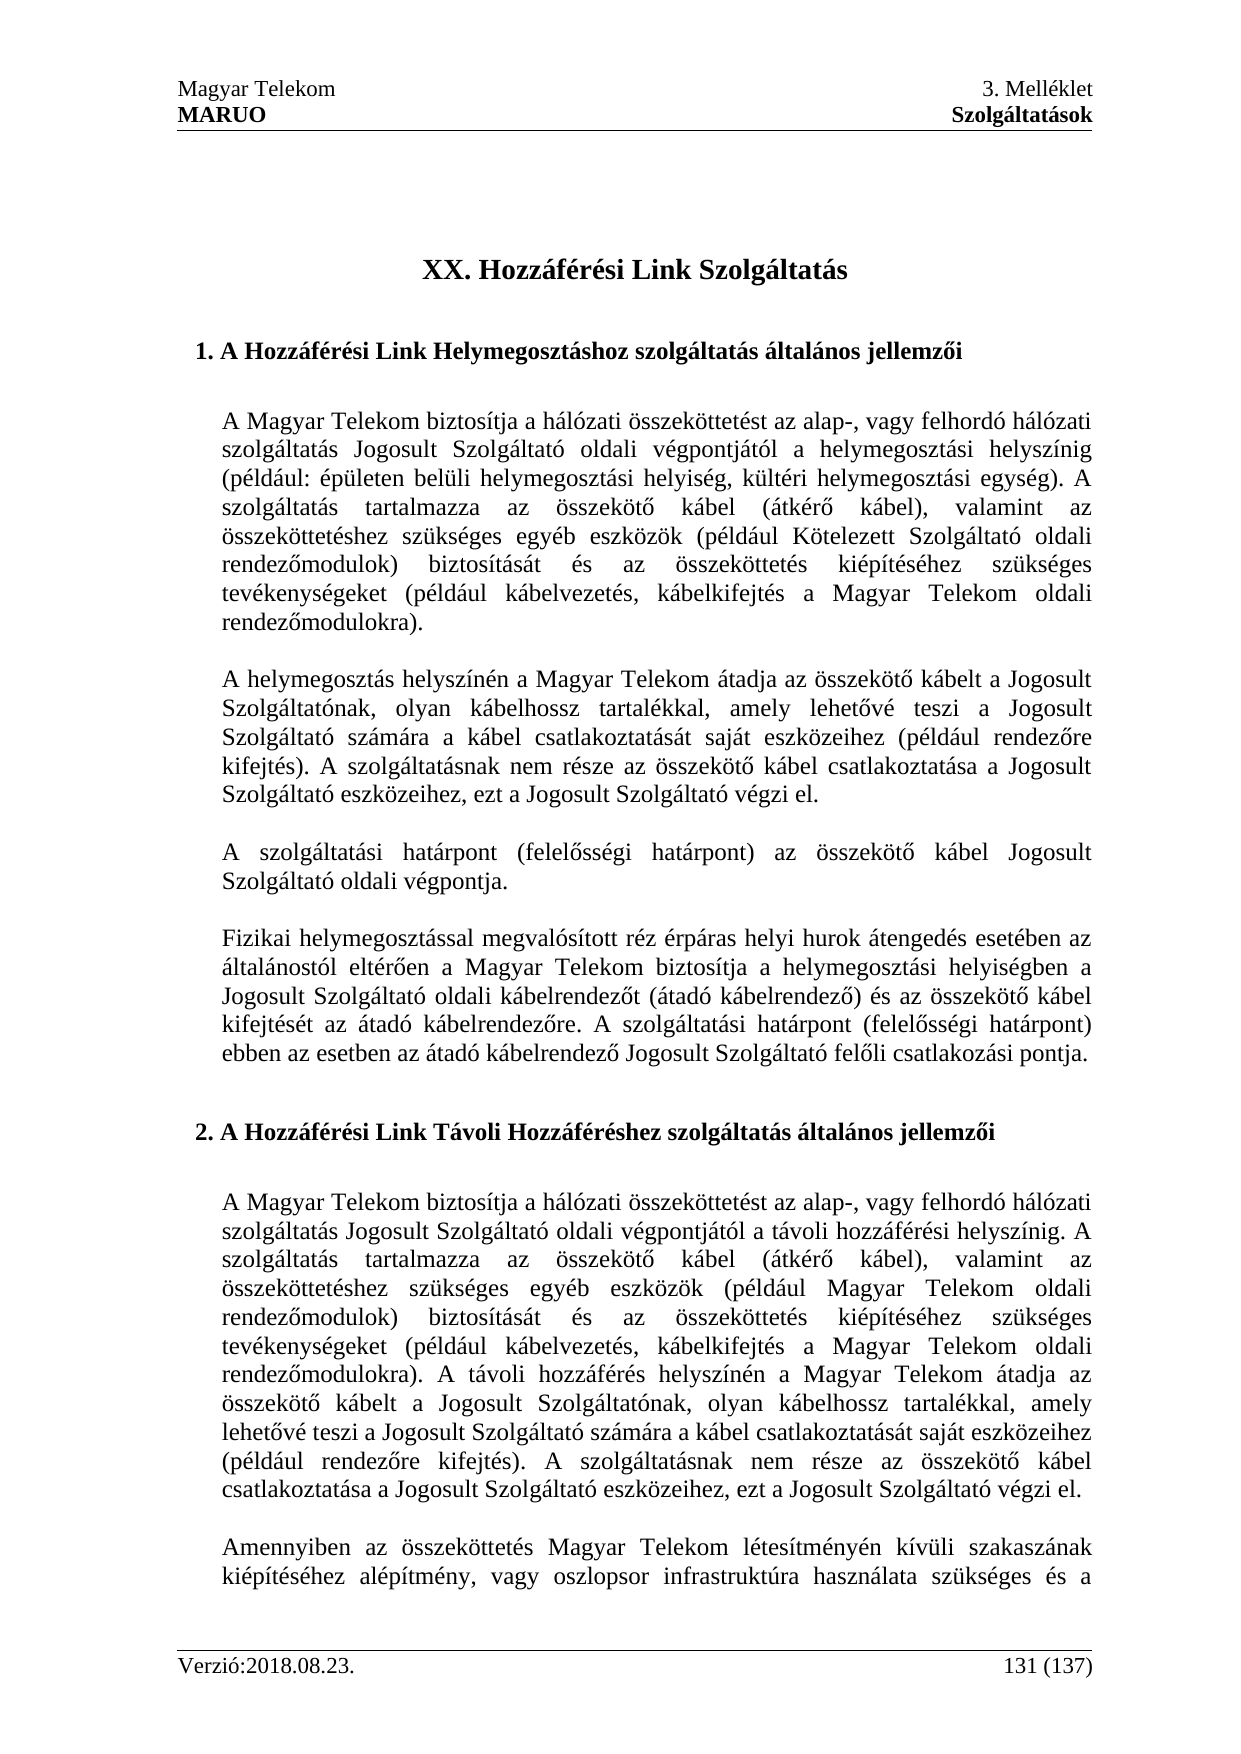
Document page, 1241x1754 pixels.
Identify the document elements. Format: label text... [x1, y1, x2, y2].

subtitle 2. A Hozzáférési Link Távoli Hozzáféréshez szolgáltatás általános jellemzői [195, 1117, 1092, 1146]
subtitle 1. A Hozzáférési Link Helymegosztáshoz szolgáltatás általános jellemzői [195, 336, 1092, 364]
text A Magyar Telekom biztosítja a hálózati összeköttetést az alap-, vagy felhordó hálózati szolgáltatás Jogosult Szolgáltató oldali végpontjától a távoli hozzáférési helyszínig. A szolgáltatás tartalmazza az összekötő kábel (átkérő kábel), valamint az összeköttetéshez szükséges egyéb eszközök (például Magyar Telekom oldali rendezőmodulok) biztosítását és az összeköttetés kiépítéséhez szükséges tevékenységeket (például kábelvezetés, kábelkifejtés a Magyar Telekom oldali rendezőmodulokra). A távoli hozzáférés helyszínén a Magyar Telekom átadja az összekötő kábelt a Jogosult Szolgáltatónak, olyan kábelhossz tartalékkal, amely lehetővé teszi a Jogosult Szolgáltató számára a kábel csatlakoztatását saját eszközeihez (például rendezőre kifejtés). A szolgáltatásnak nem része az összekötő kábel csatlakoztatása a Jogosult Szolgáltató eszközeihez, ezt a Jogosult Szolgáltató végzi el. [204, 1158, 1092, 1503]
text Fizikai helymegosztással megvalósított réz érpáras helyi hurok átengedés esetében az általánostól eltérően a Magyar Telekom biztosítja a helymegosztási helyiségben a Jogosult Szolgáltató oldali kábelrendezőt (átadó kábelrendező) és az összekötő kábel kifejtését az átadó kábelrendezőre. A szolgáltatási határpont (felelősségi határpont) ebben az esetben az átadó kábelrendező Jogosult Szolgáltató felőli csatlakozási pontja. [204, 894, 1092, 1067]
subtitle XX. Hozzáférési Link Szolgáltatás [177, 252, 1092, 286]
text A helymegosztás helyszínén a Magyar Telekom átadja az összekötő kábelt a Jogosult Szolgáltatónak, olyan kábelhossz tartalékkal, amely lehetővé teszi a Jogosult Szolgáltató számára a kábel csatlakoztatását saját eszközeihez (például rendezőre kifejtés). A szolgáltatásnak nem része az összekötő kábel csatlakoztatása a Jogosult Szolgáltató eszközeihez, ezt a Jogosult Szolgáltató végzi el. [204, 636, 1092, 808]
text A Magyar Telekom biztosítja a hálózati összeköttetést az alap-, vagy felhordó hálózati szolgáltatás Jogosult Szolgáltató oldali végpontjától a helymegosztási helyszínig (például: épületen belüli helymegosztási helyiség, kültéri helymegosztási egység). A szolgáltatás tartalmazza az összekötő kábel (átkérő kábel), valamint az összeköttetéshez szükséges egyéb eszközök (például Kötelezett Szolgáltató oldali rendezőmodulok) biztosítását és az összeköttetés kiépítéséhez szükséges tevékenységeket (például kábelvezetés, kábelkifejtés a Magyar Telekom oldali rendezőmodulokra). [204, 377, 1092, 636]
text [204, 1503, 1092, 1589]
text A szolgáltatási határpont (felelősségi határpont) az összekötő kábel Jogosult Szolgáltató oldali végpontja. [204, 808, 1092, 894]
